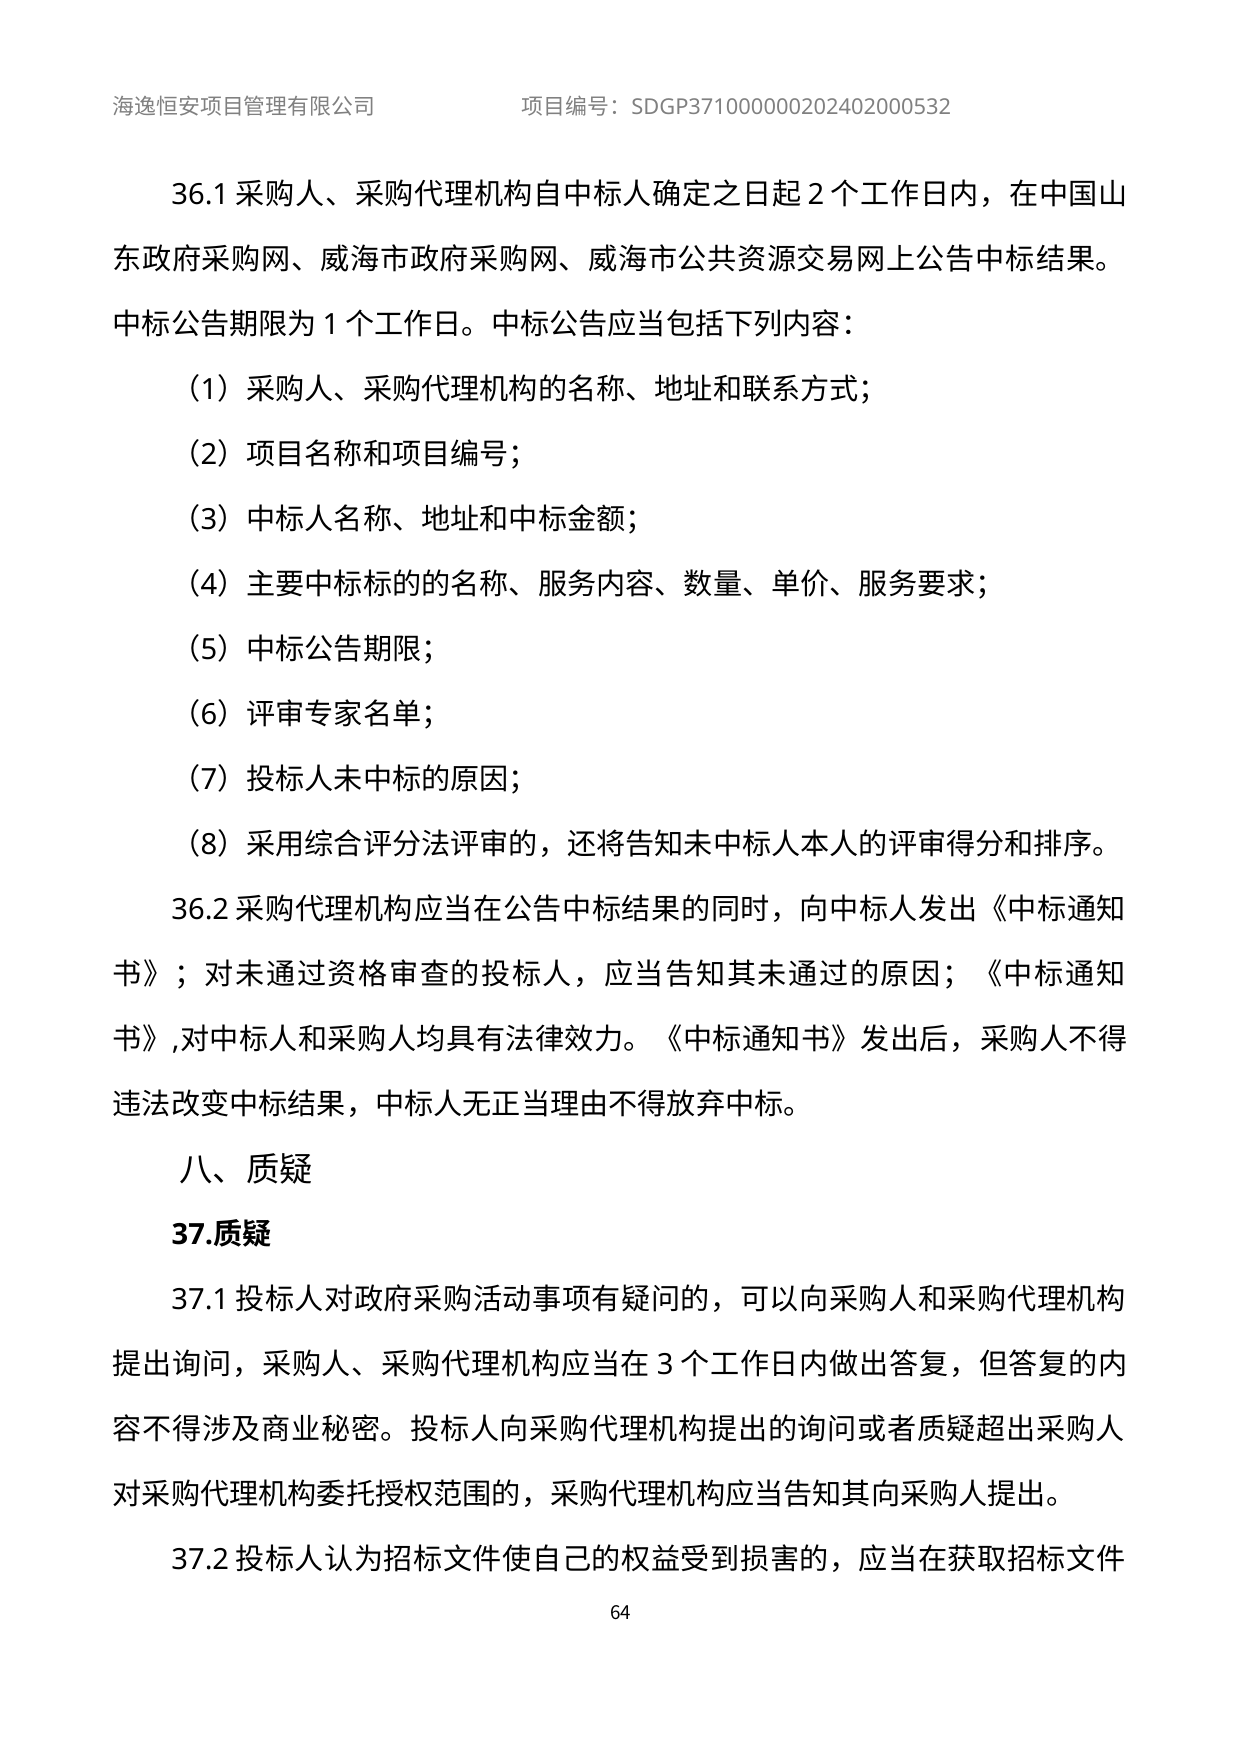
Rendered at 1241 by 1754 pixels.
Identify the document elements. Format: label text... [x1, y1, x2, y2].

text 36.2采购代理机构应当在公告中标结果的同时，向中标人发出《中标通知书》；对未通过资格审查的投标人，应当告知其未通过的原因；《中标通知书》,对中标人和采购人均具有法律效力。《中标通知书》发出后，采购人不得违法改变中标结果，中标人无正当理由不得放弃中标。 [112, 874, 1128, 1134]
text （6）评审专家名单； [112, 679, 1128, 744]
text （1）采购人、采购代理机构的名称、地址和联系方式； [112, 354, 1128, 419]
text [112, 1524, 1128, 1589]
text 36.1采购人、采购代理机构自中标人确定之日起2个工作日内，在中国山东政府采购网、威海市政府采购网、威海市公共资源交易网上公告中标结果。中标公告期限为1个工作日。中标公告应当包括下列内容： [112, 159, 1128, 354]
text （7）投标人未中标的原因； [112, 744, 1128, 809]
text 八、质疑 [112, 1134, 1128, 1199]
text （3）中标人名称、地址和中标金额； [112, 484, 1128, 549]
text 37.1投标人对政府采购活动事项有疑问的，可以向采购人和采购代理机构提出询问，采购人、采购代理机构应当在3个工作日内做出答复，但答复的内容不得涉及商业秘密。投标人向采购代理机构提出的询问或者质疑超出采购人对采购代理机构委托授权范围的，采购代理机构应当告知其向采购人提出。 [112, 1264, 1128, 1524]
text （8）采用综合评分法评审的，还将告知未中标人本人的评审得分和排序。 [112, 809, 1128, 874]
text 37.质疑 [112, 1199, 1128, 1264]
text （2）项目名称和项目编号； [112, 419, 1128, 484]
text （4）主要中标标的的名称、服务内容、数量、单价、服务要求； [112, 549, 1128, 614]
text （5）中标公告期限； [112, 614, 1128, 679]
